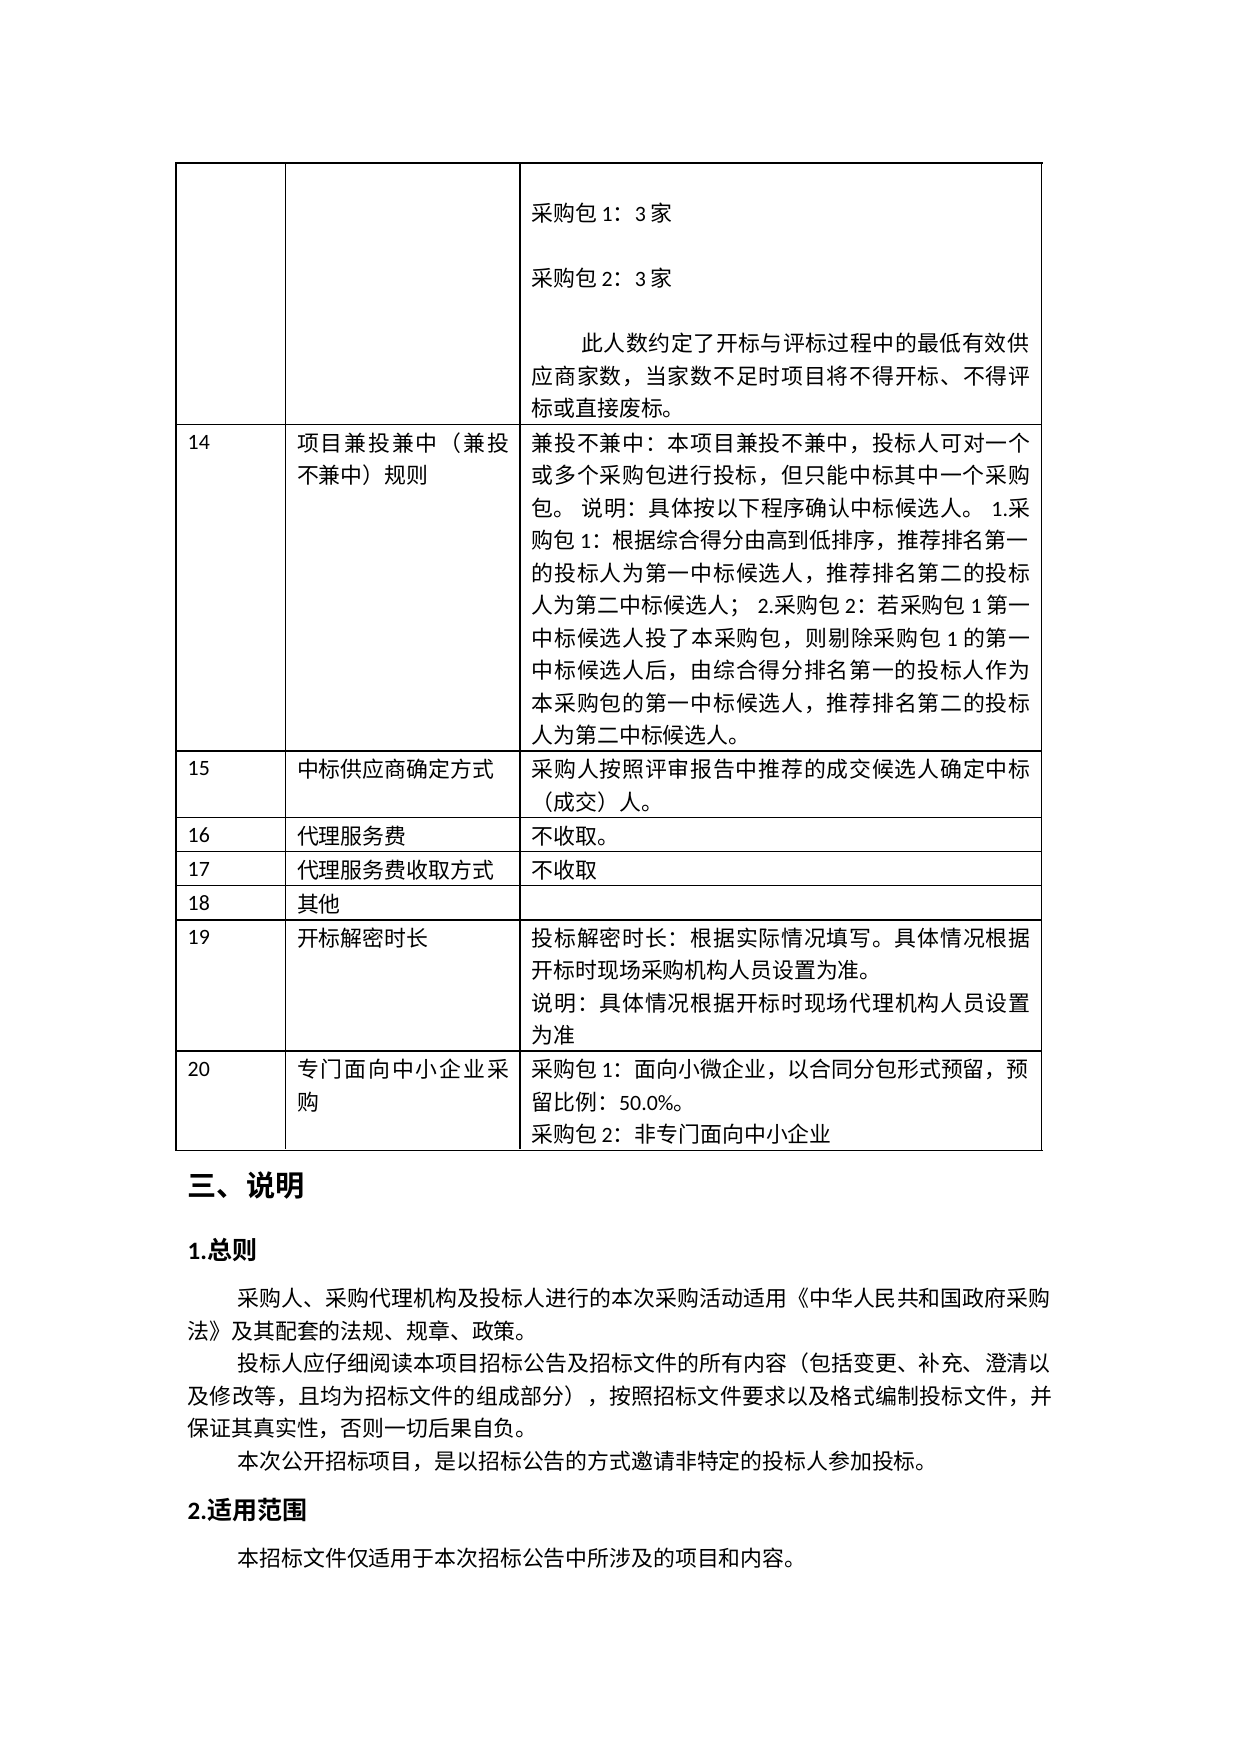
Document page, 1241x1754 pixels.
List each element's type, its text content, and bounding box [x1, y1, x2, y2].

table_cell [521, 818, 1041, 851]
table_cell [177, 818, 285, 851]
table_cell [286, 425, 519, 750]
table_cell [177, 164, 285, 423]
text 1.总则 [187, 1216, 1053, 1281]
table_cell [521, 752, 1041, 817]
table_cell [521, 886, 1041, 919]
text 三、说明 [187, 1151, 1053, 1216]
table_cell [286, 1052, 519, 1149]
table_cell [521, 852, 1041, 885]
text 采购人、采购代理机构及投标人进行的本次采购活动适用《中华人民共和国政府采购法》及其配套的法规、规章、政策。 [187, 1281, 1053, 1346]
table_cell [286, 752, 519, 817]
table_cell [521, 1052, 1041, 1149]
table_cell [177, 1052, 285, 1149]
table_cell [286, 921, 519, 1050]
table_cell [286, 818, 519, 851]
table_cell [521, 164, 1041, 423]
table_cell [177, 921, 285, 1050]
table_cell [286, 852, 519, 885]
text 2.适用范围 [187, 1476, 1053, 1541]
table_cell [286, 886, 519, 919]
text 投标人应仔细阅读本项目招标公告及招标文件的所有内容（包括变更、补充、澄清以及修改等，且均为招标文件的组成部分），按照招标文件要求以及格式编制投标文件，并保证其真实性，否则一切后果自负。 [187, 1346, 1053, 1443]
text 本次公开招标项目，是以招标公告的方式邀请非特定的投标人参加投标。 [187, 1443, 1053, 1476]
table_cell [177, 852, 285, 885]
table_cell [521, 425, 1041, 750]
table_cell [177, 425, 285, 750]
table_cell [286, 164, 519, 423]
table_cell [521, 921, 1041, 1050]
text 本招标文件仅适用于本次招标公告中所涉及的项目和内容。 [187, 1541, 1053, 1573]
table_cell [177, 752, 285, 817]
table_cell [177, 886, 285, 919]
